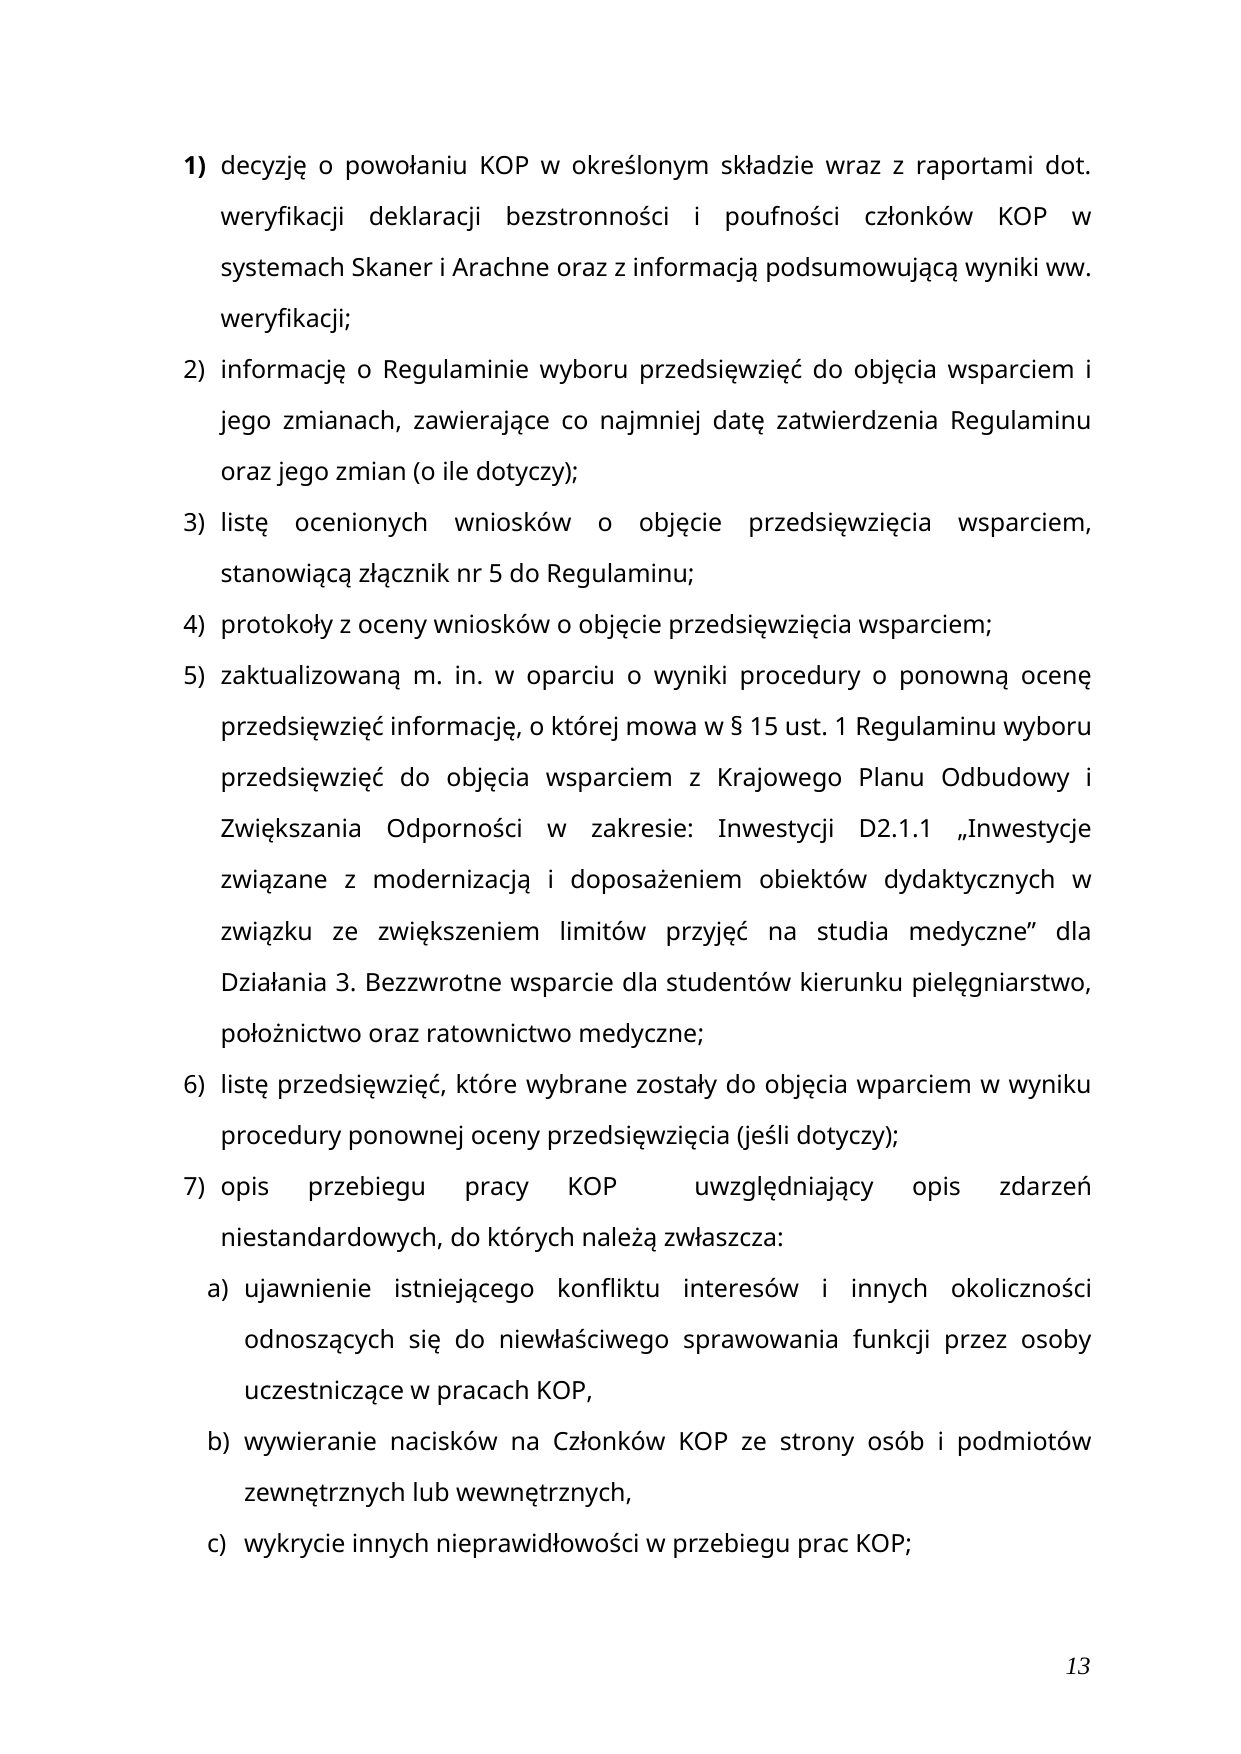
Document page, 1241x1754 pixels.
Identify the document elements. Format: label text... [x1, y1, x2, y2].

list wykrycie innych nieprawidłowości w przebiegu prac KOP; [207, 1526, 1093, 1560]
list opis przebiegu pracy KOP uwzględniający opis zdarzeń niestandardowych, do których należą zwłaszcza: [183, 1168, 1093, 1253]
list informację o Regulaminie wyboru przedsięwzięć do objęcia wsparciem i jego zmianach, zawierające co najmniej datę zatwierdzenia Regulaminu oraz jego zmian (o ile dotyczy); [183, 352, 1093, 488]
list ujawnienie istniejącego konfliktu interesów i innych okoliczności odnoszących się do niewłaściwego sprawowania funkcji przez osoby uczestniczące w pracach KOP, [207, 1271, 1093, 1407]
list listę przedsięwzięć, które wybrane zostały do objęcia wparciem w wyniku procedury ponownej oceny przedsięwzięcia (jeśli dotyczy); [183, 1066, 1093, 1151]
list decyzję o powołaniu KOP w określonym składzie wraz z raportami dot. weryfikacji deklaracji bezstronności i poufności członków KOP w systemach Skaner i Arachne oraz z informacją podsumowującą wyniki ww. weryfikacji; [183, 148, 1093, 335]
list protokoły z oceny wniosków o objęcie przedsięwzięcia wsparciem; [183, 607, 1093, 641]
list listę ocenionych wniosków o objęcie przedsięwzięcia wsparciem, stanowiącą złącznik nr 5 do Regulaminu; [183, 505, 1093, 590]
list zaktualizowaną m. in. w oparciu o wyniki procedury o ponowną ocenę przedsięwzięć informację, o której mowa w § 15 ust. 1 Regulaminu wyboru przedsięwzięć do objęcia wsparciem z Krajowego Planu Odbudowy i Zwiększania Odporności w zakresie: Inwestycji D2.1.1 „Inwestycje związane z modernizacją i doposażeniem obiektów dydaktycznych w związku ze zwiększeniem limitów przyjęć na studia medyczne” dla Działania 3. Bezzwrotne wsparcie dla studentów kierunku pielęgniarstwo, położnictwo oraz ratownictwo medyczne; [183, 658, 1093, 1049]
list wywieranie nacisków na Członków KOP ze strony osób i podmiotów zewnętrznych lub wewnętrznych, [207, 1424, 1093, 1509]
